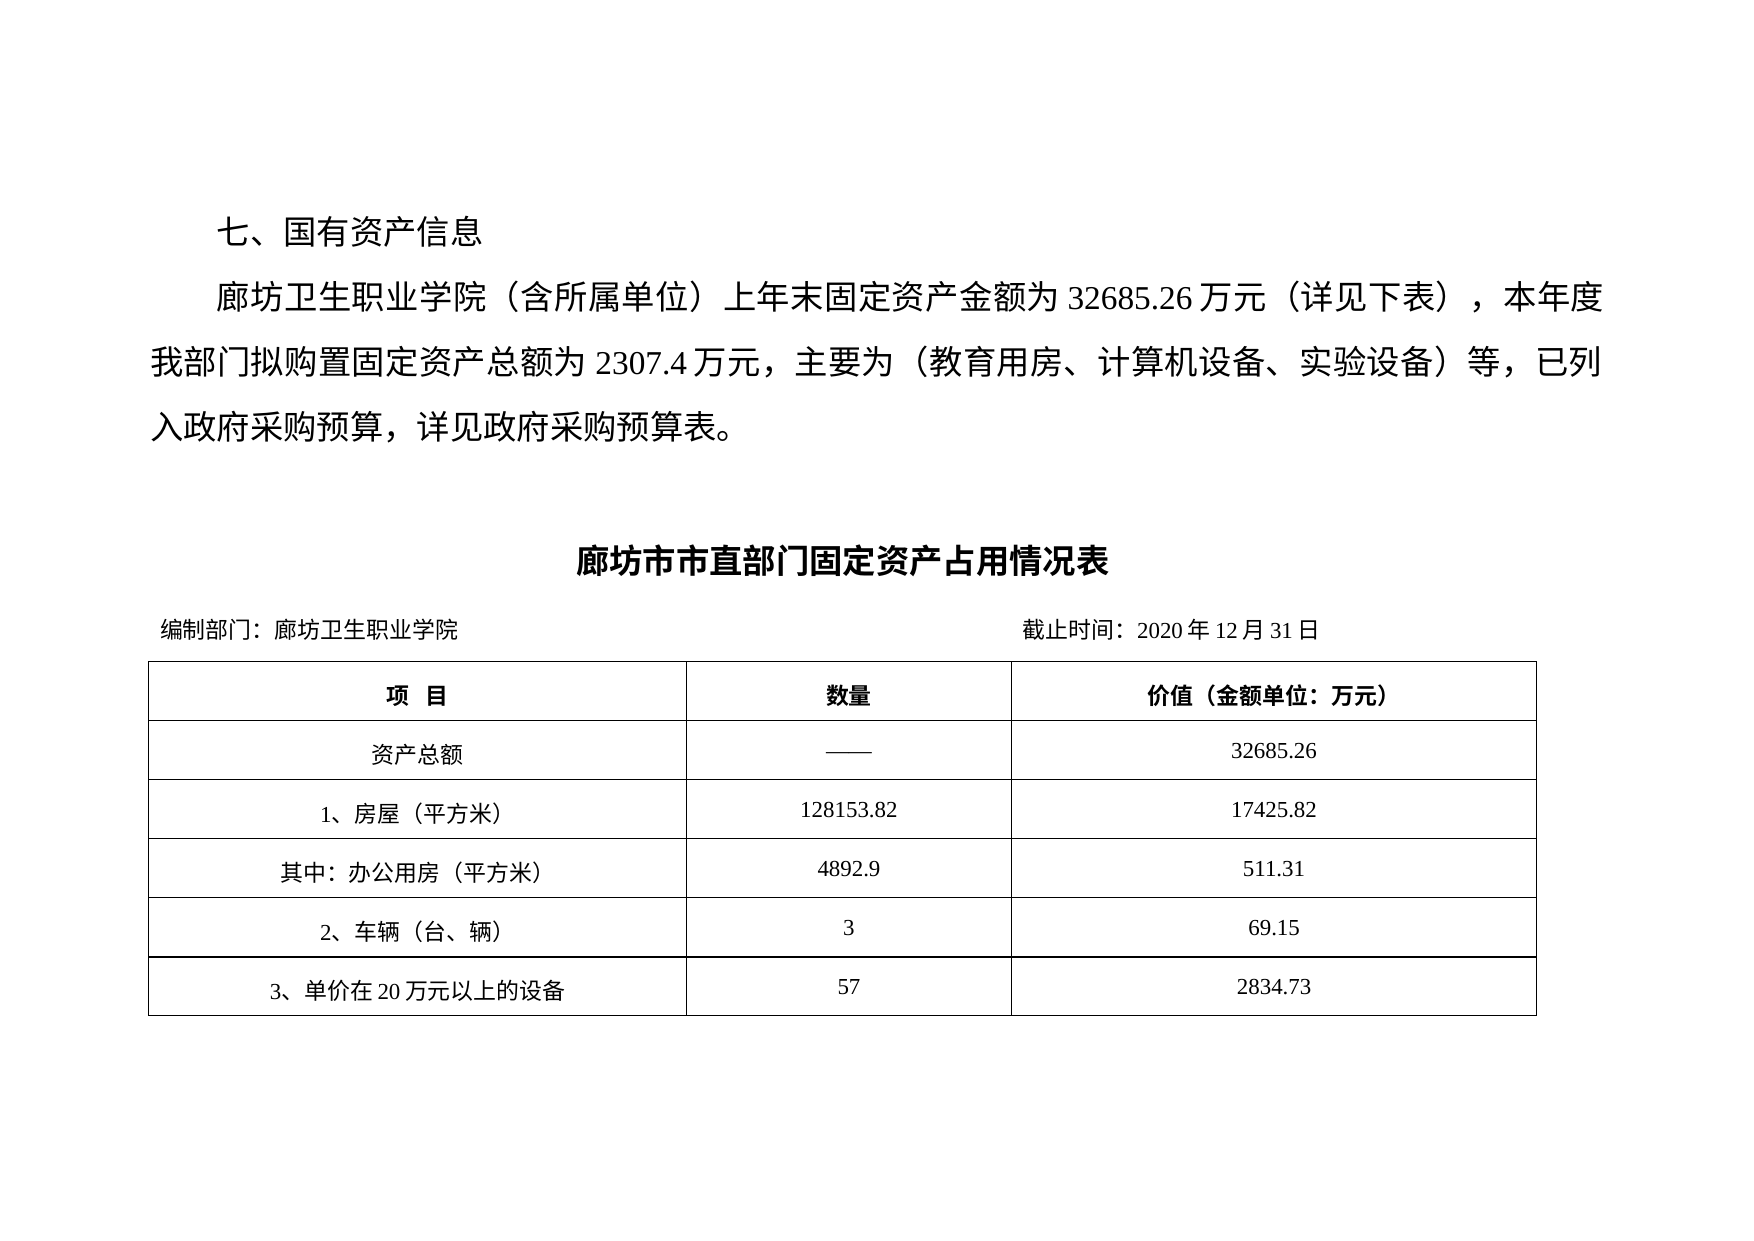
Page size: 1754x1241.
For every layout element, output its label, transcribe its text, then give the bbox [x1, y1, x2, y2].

table_cell 项 目 [149, 662, 686, 720]
table_cell 4892.9 [687, 839, 1011, 897]
text 七、国有资产信息 [150, 198, 1604, 263]
table_cell 3 [687, 898, 1011, 956]
table_cell 编制部门：廊坊卫生职业学院 [149, 596, 1011, 661]
table_cell 资产总额 [149, 721, 686, 779]
table_cell 截止时间：2020年12月31日 [1011, 596, 1536, 661]
table_header 廊坊市市直部门固定资产占用情况表 [149, 523, 1536, 596]
table_cell 其中：办公用房（平方米） [149, 839, 686, 897]
table_cell 57 [687, 958, 1011, 1015]
table_cell 17425.82 [1012, 780, 1536, 838]
table_cell —— [687, 721, 1011, 779]
text 廊坊卫生职业学院（含所属单位）上年末固定资产金额为32685.26万元（详见下表），本年度我部门拟购置固定资产总额为2307.4万元，主要为（教育用房、计算机设备、实验设备）等，已列入政府采购预算，详见政府采购预算表。 [150, 263, 1604, 458]
table_cell 69.15 [1012, 898, 1536, 956]
table_cell 3、单价在20万元以上的设备 [149, 958, 686, 1015]
table_cell 2、车辆（台、辆） [149, 898, 686, 956]
table_cell 1、房屋（平方米） [149, 780, 686, 838]
table_cell 价值（金额单位：万元） [1012, 662, 1536, 720]
table_cell 数量 [687, 662, 1011, 720]
table_cell 128153.82 [687, 780, 1011, 838]
table_cell 32685.26 [1012, 721, 1536, 779]
table_cell 511.31 [1012, 839, 1536, 897]
table_cell 2834.73 [1012, 958, 1536, 1015]
